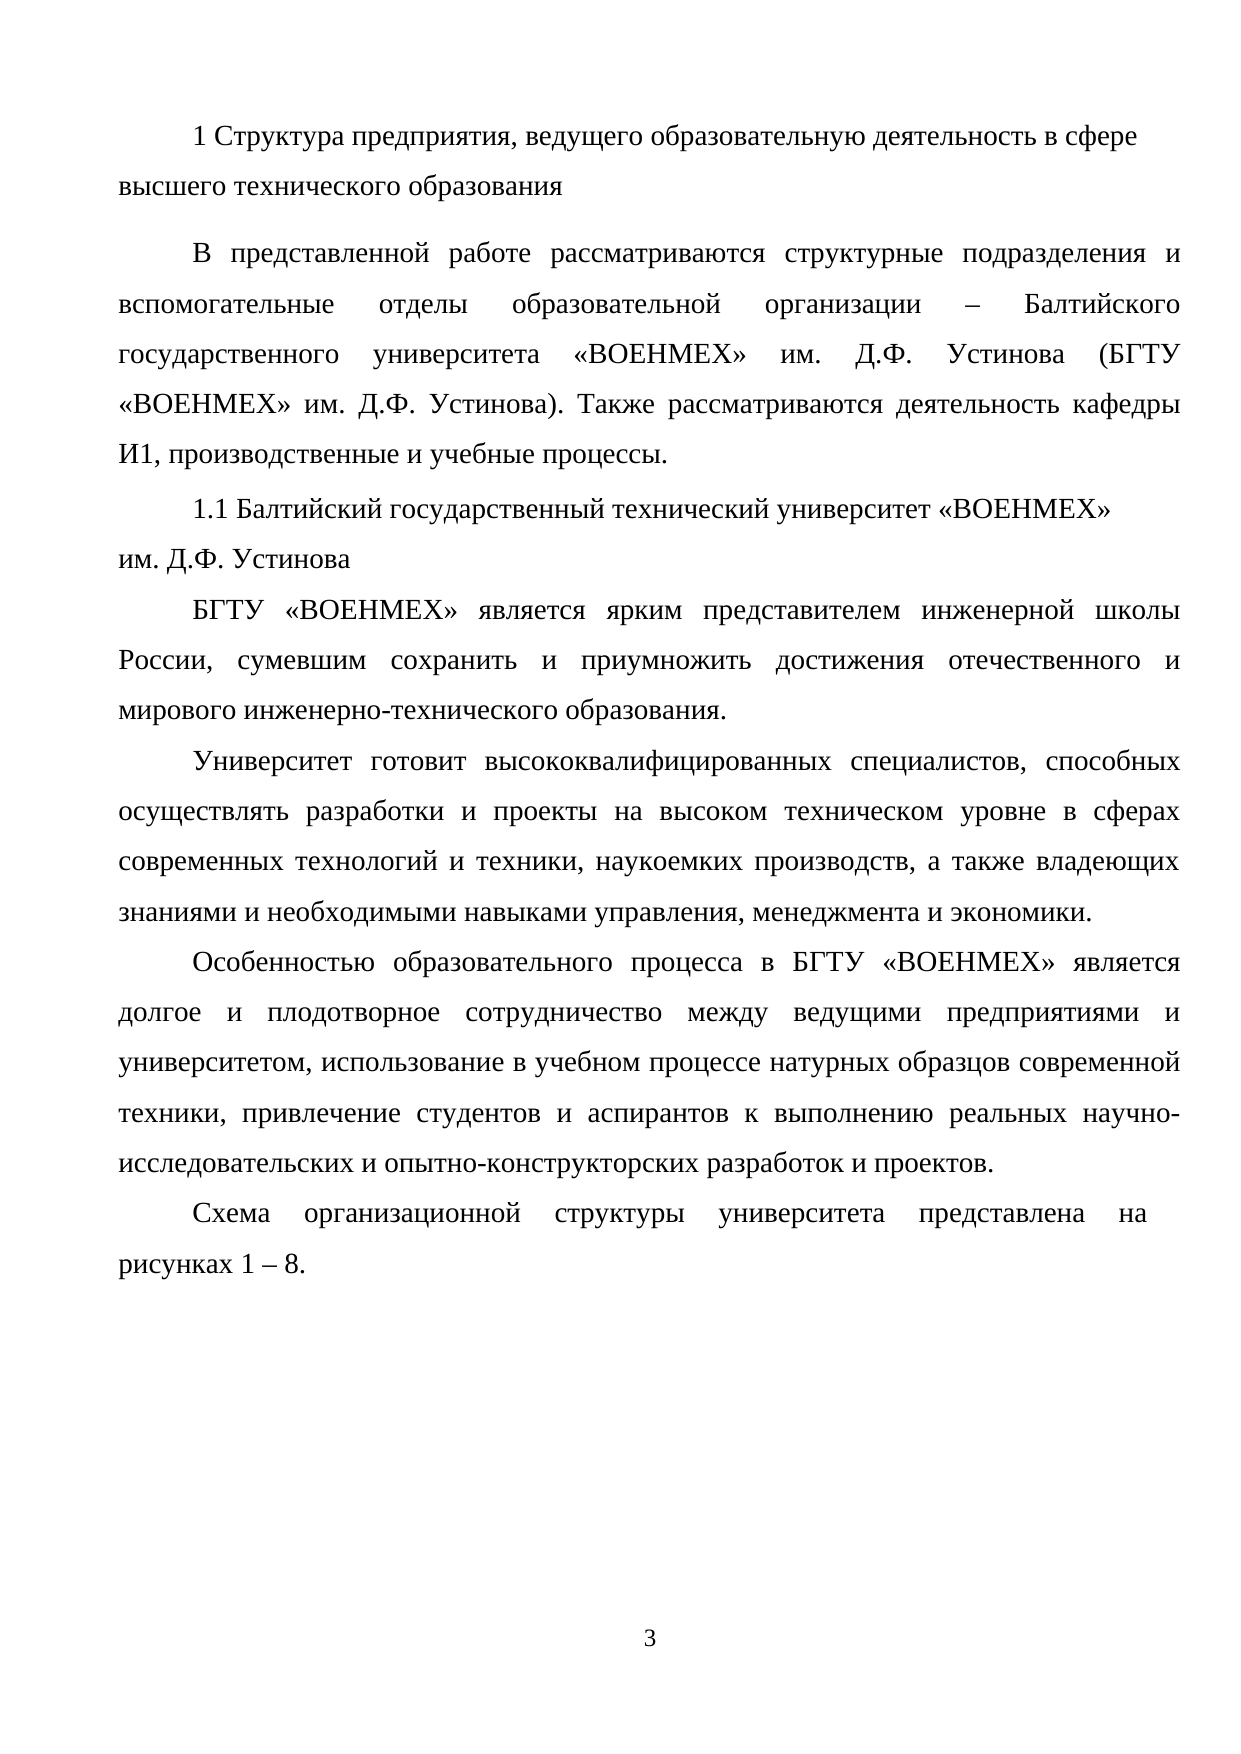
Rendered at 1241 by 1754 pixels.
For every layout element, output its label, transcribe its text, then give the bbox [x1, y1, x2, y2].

text БГТУ «ВОЕНМЕХ» является ярким представителем инженерной школы России, сумевшим сохранить и приумножить достижения отечественного и мирового инженерно-технического образования. [118, 592, 1181, 726]
text Особенностью образовательного процесса в БГТУ «ВОЕНМЕХ» является долгое и плодотворное сотрудничество между ведущими предприятиями и университетом, использование в учебном процессе натурных образцов современной техники, привлечение студентов и аспирантов к выполнению реальных научно-исследовательских и опытно-конструкторских разработок и проектов. [118, 944, 1181, 1179]
text Университет готовит высококвалифицированных специалистов, способных осуществлять разработки и проекты на высоком техническом уровне в сферах современных технологий и техники, наукоемких производств, а также владеющих знаниями и необходимыми навыками управления, менеджмента и экономики. [118, 743, 1181, 927]
subtitle 1 Структура предприятия, ведущего образовательную деятельность в сфере высшего технического образования [118, 118, 1181, 202]
text В представленной работе рассматриваются структурные подразделения и вспомогательные отделы образовательной организации – Балтийского государственного университета «ВОЕНМЕХ» им. Д.Ф. Устинова (БГТУ «ВОЕНМЕХ» им. Д.Ф. Устинова). Также рассматриваются деятельность кафедры И1, производственные и учебные процессы. [118, 235, 1181, 470]
text Схема организационной структуры университета представлена на рисунках 1 – 8. [118, 1196, 1181, 1279]
subtitle 1.1 Балтийский государственный технический университет «ВОЕНМЕХ» им. Д.Ф. Устинова [118, 491, 1181, 575]
